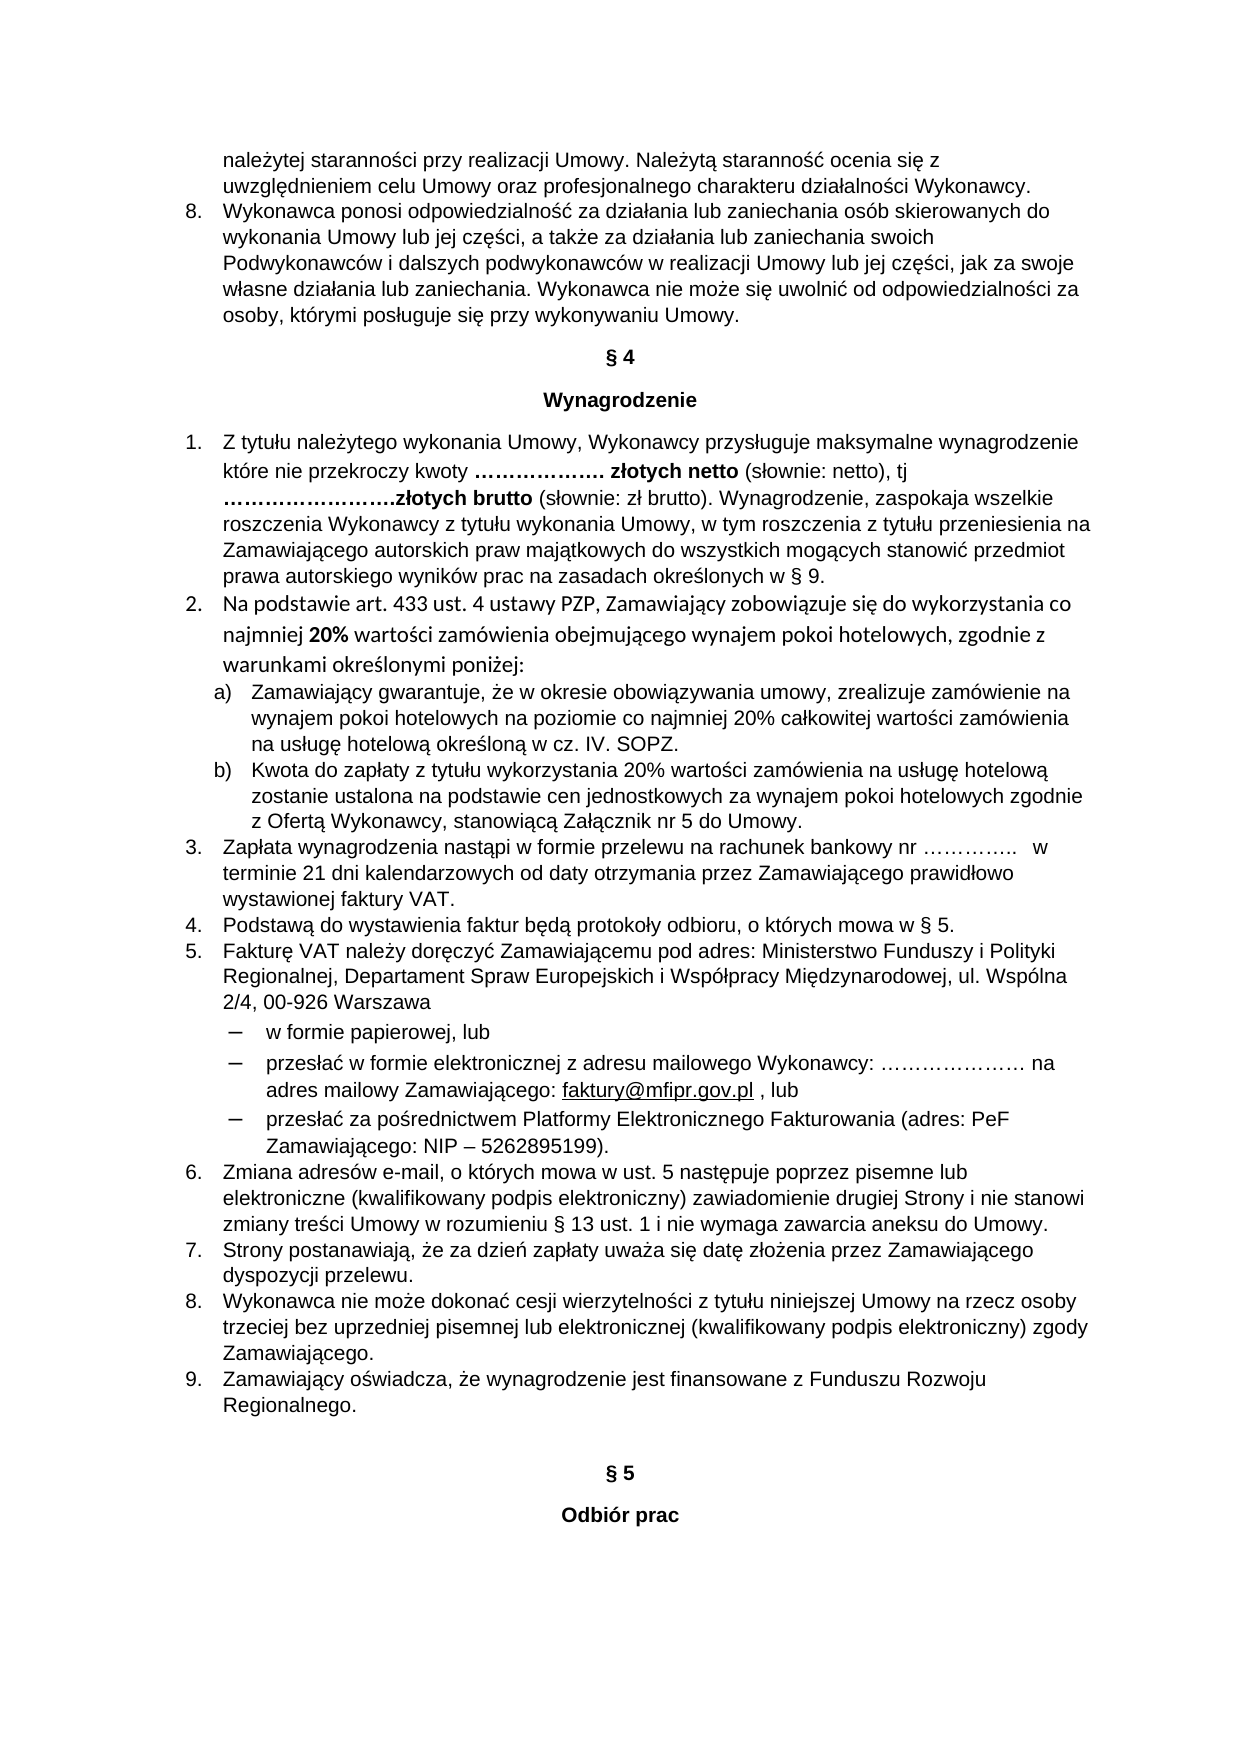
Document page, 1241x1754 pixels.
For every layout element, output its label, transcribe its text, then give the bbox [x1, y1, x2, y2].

text Wynagrodzenie [148, 388, 1093, 412]
list przesłać w formie elektronicznej z adresu mailowego Wykonawcy: ………………… na adres mailowy Zamawiającego: faktury@mfipr.gov.pl , lub [228, 1047, 1093, 1102]
list Zamawiający oświadcza, że wynagrodzenie jest finansowane z Funduszu Rozwoju Regionalnego. [185, 1367, 1093, 1416]
list Na podstawie art. 433 ust. 4 ustawy PZP, Zamawiający zobowiązuje się do wykorzystania co najmniej 20% wartości zamówienia obejmującego wynajem pokoi hotelowych, zgodnie z warunkami określonymi poniżej: [185, 589, 1093, 678]
list przesłać za pośrednictwem Platformy Elektronicznego Fakturowania (adres: PeF Zamawiającego: NIP – 5262895199). [228, 1103, 1093, 1158]
list Wykonawca ponosi odpowiedzialność za działania lub zaniechania osób skierowanych do wykonania Umowy lub jej części, a także za działania lub zaniechania swoich Podwykonawców i dalszych podwykonawców w realizacji Umowy lub jej części, jak za swoje własne działania lub zaniechania. Wykonawca nie może się uwolnić od odpowiedzialności za osoby, którymi posługuje się przy wykonywaniu Umowy. [185, 199, 1093, 327]
list Zamawiający gwarantuje, że w okresie obowiązywania umowy, zrealizuje zamówienie na wynajem pokoi hotelowych na poziomie co najmniej 20% całkowitej wartości zamówienia na usługę hotelową określoną w cz. IV. SOPZ. [213, 680, 1093, 756]
list Z tytułu należytego wykonania Umowy, Wykonawcy przysługuje maksymalne wynagrodzenie które nie przekroczy kwoty ………………. złotych netto (słownie: netto), tj …………………….złotych brutto (słownie: zł brutto). Wynagrodzenie, zaspokaja wszelkie roszczenia Wykonawcy z tytułu wykonania Umowy, w tym roszczenia z tytułu przeniesienia na Zamawiającego autorskich praw majątkowych do wszystkich mogących stanowić przedmiot prawa autorskiego wyników prac na zasadach określonych w § 9. [185, 430, 1093, 588]
list w formie papierowej, lub [228, 1016, 1093, 1045]
text § 4 [148, 345, 1093, 369]
list Fakturę VAT należy doręczyć Zamawiającemu pod adres: Ministerstwo Funduszy i Polityki Regionalnej, Departament Spraw Europejskich i Współpracy Międzynarodowej, ul. Wspólna 2/4, 00-926 Warszawa [185, 938, 1093, 1014]
list Podstawą do wystawienia faktur będą protokoły odbioru, o których mowa w § 5. [185, 913, 1093, 937]
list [185, 148, 1093, 197]
list Zmiana adresów e-mail, o których mowa w ust. 5 następuje poprzez pisemne lub elektroniczne (kwalifikowany podpis elektroniczny) zawiadomienie drugiej Strony i nie stanowi zmiany treści Umowy w rozumieniu § 13 ust. 1 i nie wymaga zawarcia aneksu do Umowy. [185, 1160, 1093, 1236]
list Kwota do zapłaty z tytułu wykorzystania 20% wartości zamówienia na usługę hotelową zostanie ustalona na podstawie cen jednostkowych za wynajem pokoi hotelowych zgodnie z Ofertą Wykonawcy, stanowiącą Załącznik nr 5 do Umowy. [213, 758, 1093, 833]
text Odbiór prac [148, 1503, 1093, 1527]
list Strony postanawiają, że za dzień zapłaty uważa się datę złożenia przez Zamawiającego dyspozycji przelewu. [185, 1237, 1093, 1287]
list Wykonawca nie może dokonać cesji wierzytelności z tytułu niniejszej Umowy na rzecz osoby trzeciej bez uprzedniej pisemnej lub elektronicznej (kwalifikowany podpis elektroniczny) zgody Zamawiającego. [185, 1289, 1093, 1365]
text § 5 [148, 1461, 1093, 1485]
list Zapłata wynagrodzenia nastąpi w formie przelewu na rachunek bankowy nr ………….. w terminie 21 dni kalendarzowych od daty otrzymania przez Zamawiającego prawidłowo wystawionej faktury VAT. [185, 835, 1093, 911]
